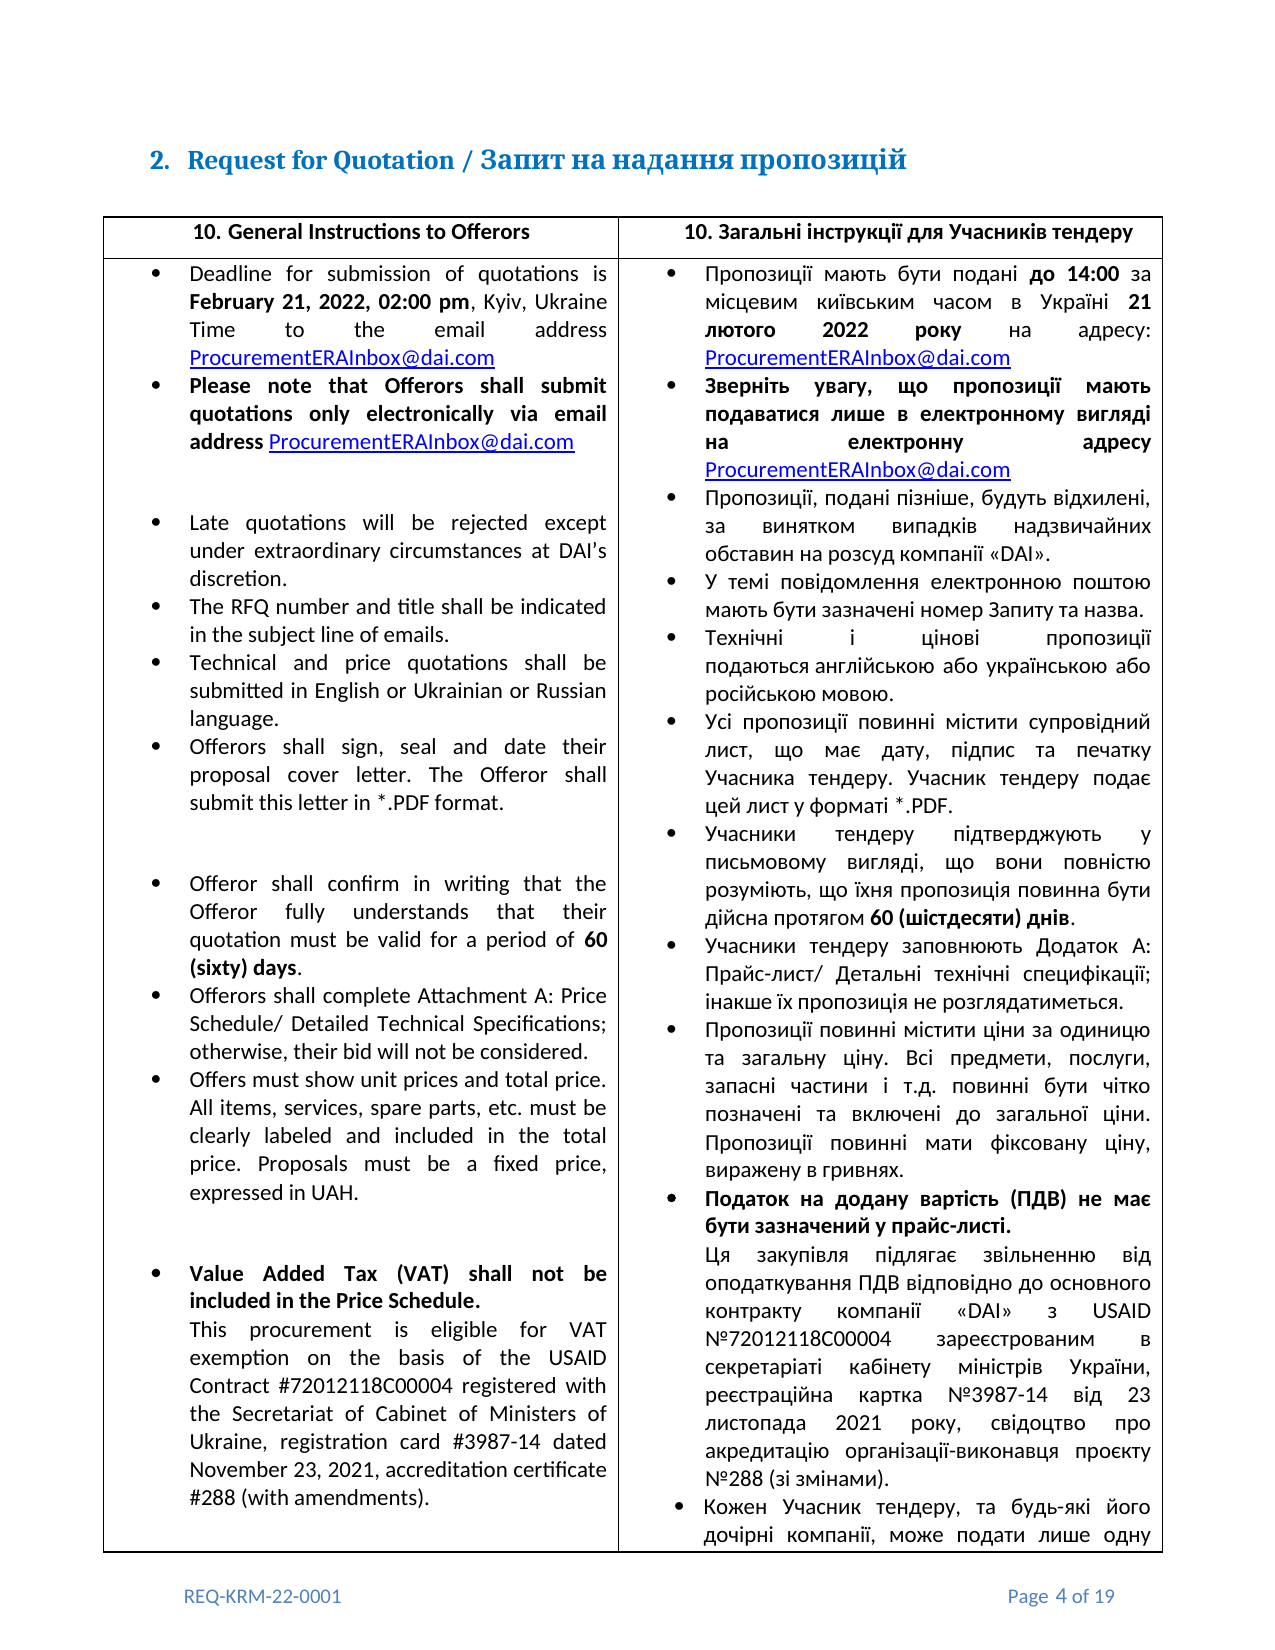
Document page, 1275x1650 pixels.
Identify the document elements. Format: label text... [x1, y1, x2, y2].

table_header General Instructions to Offerors [104, 218, 618, 258]
table_header 10. Загальні інструкції для Учасників тендеру [619, 218, 1162, 258]
subtitle Request for Quotation / Запит на надання пропозицій [150, 145, 1125, 176]
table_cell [104, 259, 618, 1551]
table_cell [619, 259, 1162, 1551]
